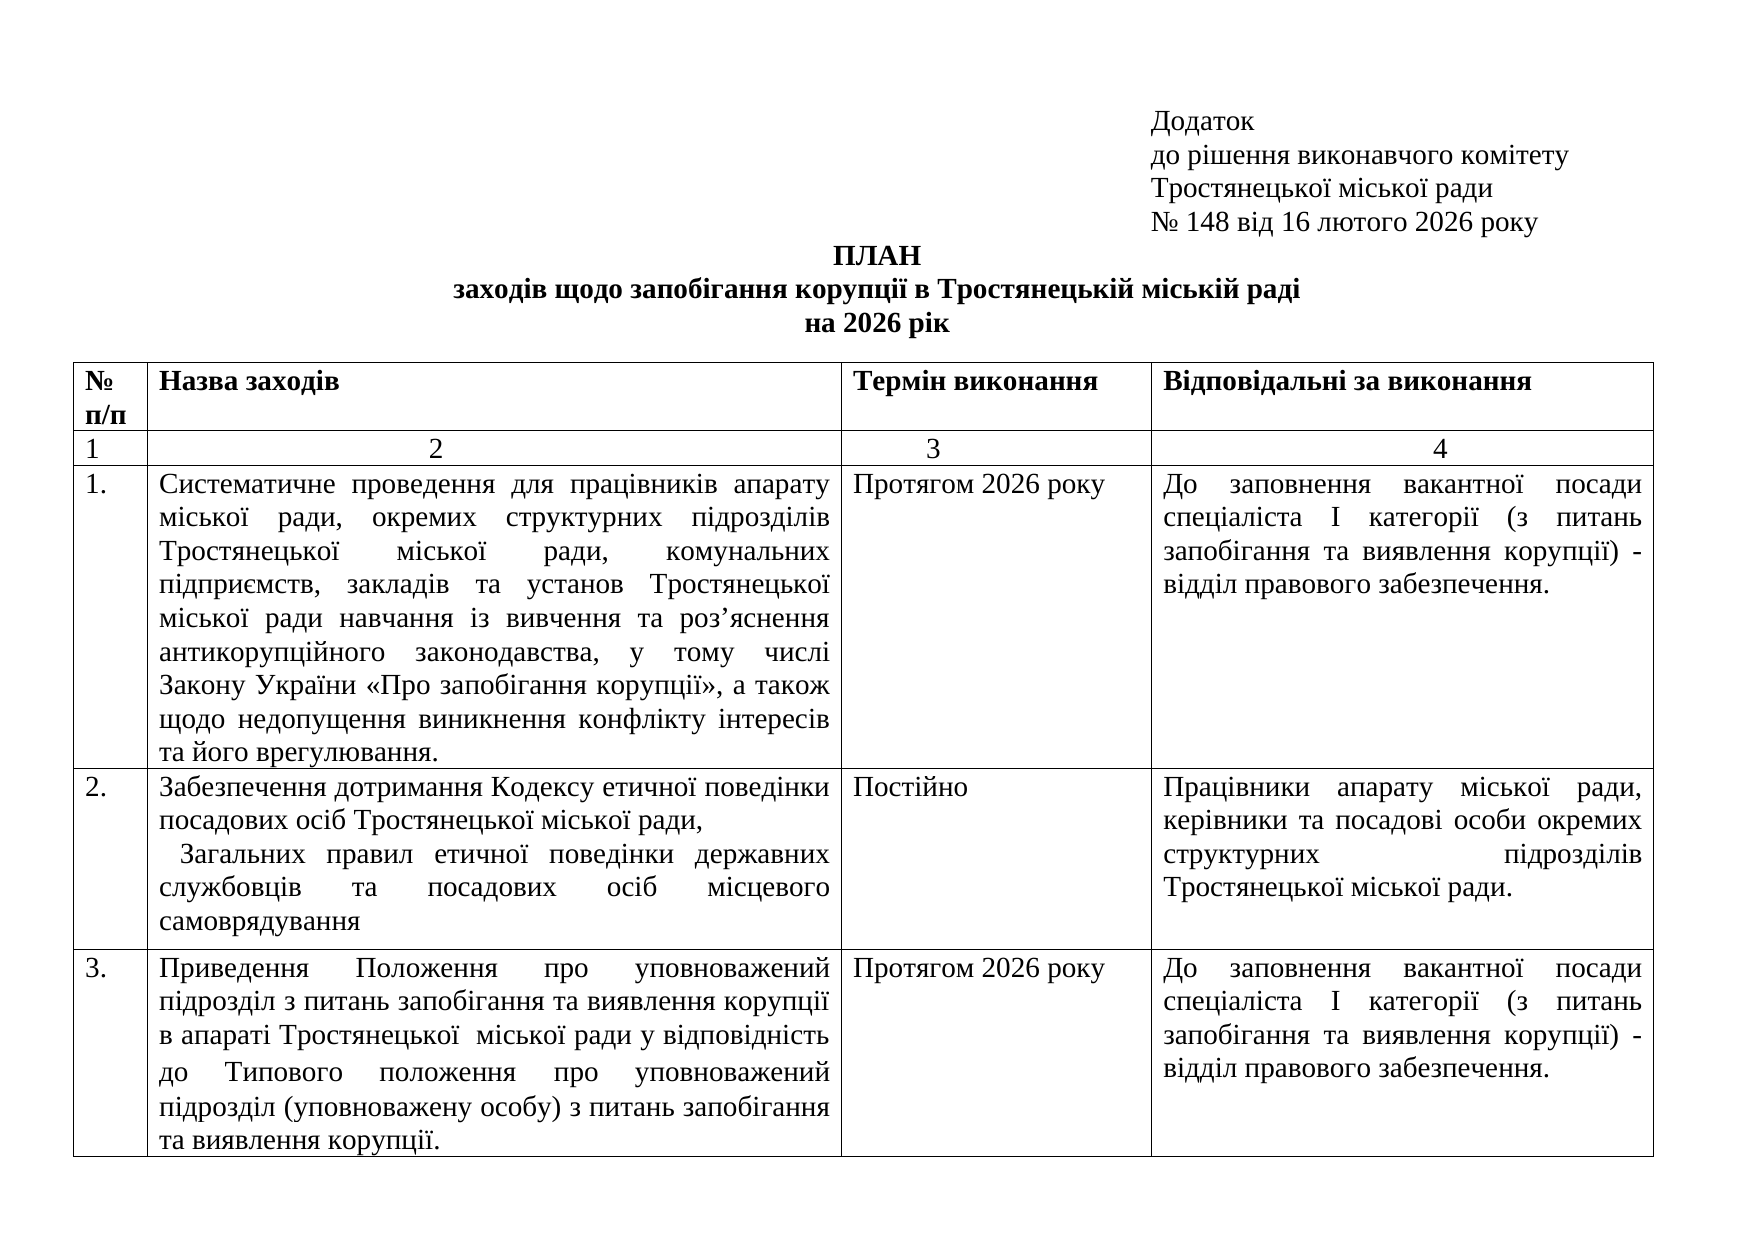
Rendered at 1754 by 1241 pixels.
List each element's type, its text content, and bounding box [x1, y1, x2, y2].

table_cell 2. [74, 769, 147, 949]
table_header Термін виконання [842, 363, 1151, 430]
text до рішення виконавчого комітету [1151, 137, 1636, 171]
table_cell 3. [74, 950, 147, 1156]
table_header Назва заходів [148, 363, 841, 430]
table_cell 4 [1152, 431, 1653, 465]
table_cell 1. [74, 466, 147, 768]
table_cell До заповнення вакантної посади спеціаліста І категорії (з питань запобігання та виявлення корупції) - відділ правового забезпечення. [1152, 950, 1653, 1156]
text № 148 від 16 лютого 2026 року [1151, 204, 1636, 238]
table_cell Постійно [842, 769, 1151, 949]
table_cell До заповнення вакантної посади спеціаліста І категорії (з питань запобігання та виявлення корупції) - відділ правового забезпечення. [1152, 466, 1653, 768]
text Додаток [1151, 103, 1636, 137]
text заходів щодо запобігання корупції в Тростянецькій міській раді [118, 271, 1636, 305]
table_cell Систематичне проведення для працівників апарату міської ради, окремих структурних підрозділів Тростянецької міської ради, комунальних підприємств, закладів та установ Тростянецької міської ради навчання із вивчення та роз’яснення антикорупційного законодавства, у тому числі Закону України «Про запобігання корупції», а також щодо недопущення виникнення конфлікту інтересів та його врегулювання. [148, 466, 841, 768]
text Тростянецької міської ради [1151, 171, 1636, 204]
text на 2026 рік [118, 305, 1636, 338]
table_cell 3 [842, 431, 1151, 465]
table_cell Протягом 2026 року [842, 466, 1151, 768]
table_cell 2 [148, 431, 841, 465]
text ПЛАН [118, 238, 1636, 271]
table_cell Забезпечення дотримання Кодексу етичної поведінки посадових осіб Тростянецької міської ради, Загальних правил етичної поведінки державних службовців та посадових осіб місцевого самоврядування [148, 769, 841, 949]
table_header Відповідальні за виконання [1152, 363, 1653, 430]
table_cell 1 [74, 431, 147, 465]
table_cell Протягом 2026 року [842, 950, 1151, 1156]
table_cell Приведення Положення про уповноважений підрозділ з питань запобігання та виявлення корупції в апараті Тростянецької міської ради у відповідність до Типового положення про уповноважений підрозділ (уповноважену особу) з питань запобігання та виявлення корупції. [148, 950, 841, 1156]
table_cell Працівники апарату міської ради, керівники та посадові особи окремих структурних підрозділів Тростянецької міської ради. [1152, 769, 1653, 949]
table_header № п/п [74, 363, 147, 430]
